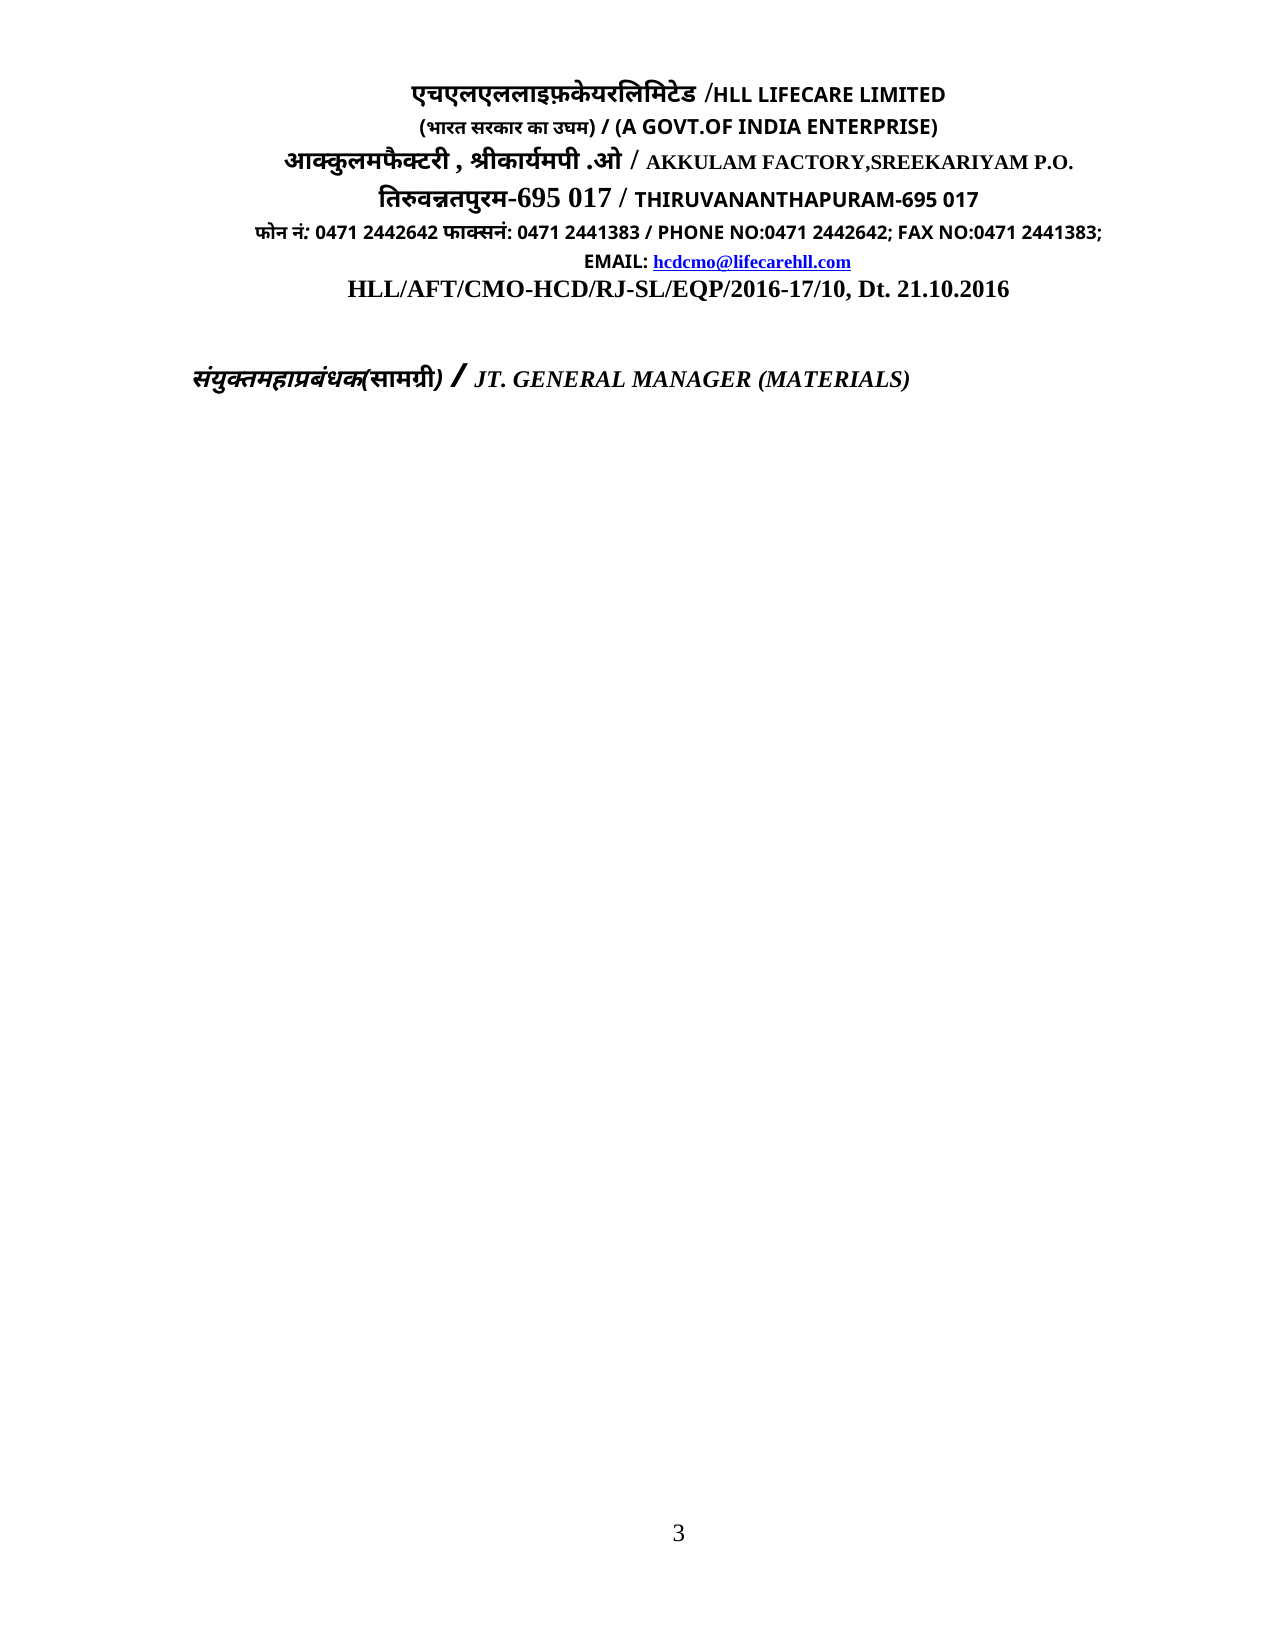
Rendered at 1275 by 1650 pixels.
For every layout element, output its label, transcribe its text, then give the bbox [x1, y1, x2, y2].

text संयुक्तमहाप्रबंधक(सामग्री) / JT. GENERAL MANAGER (MATERIALS) [131, 351, 1226, 397]
